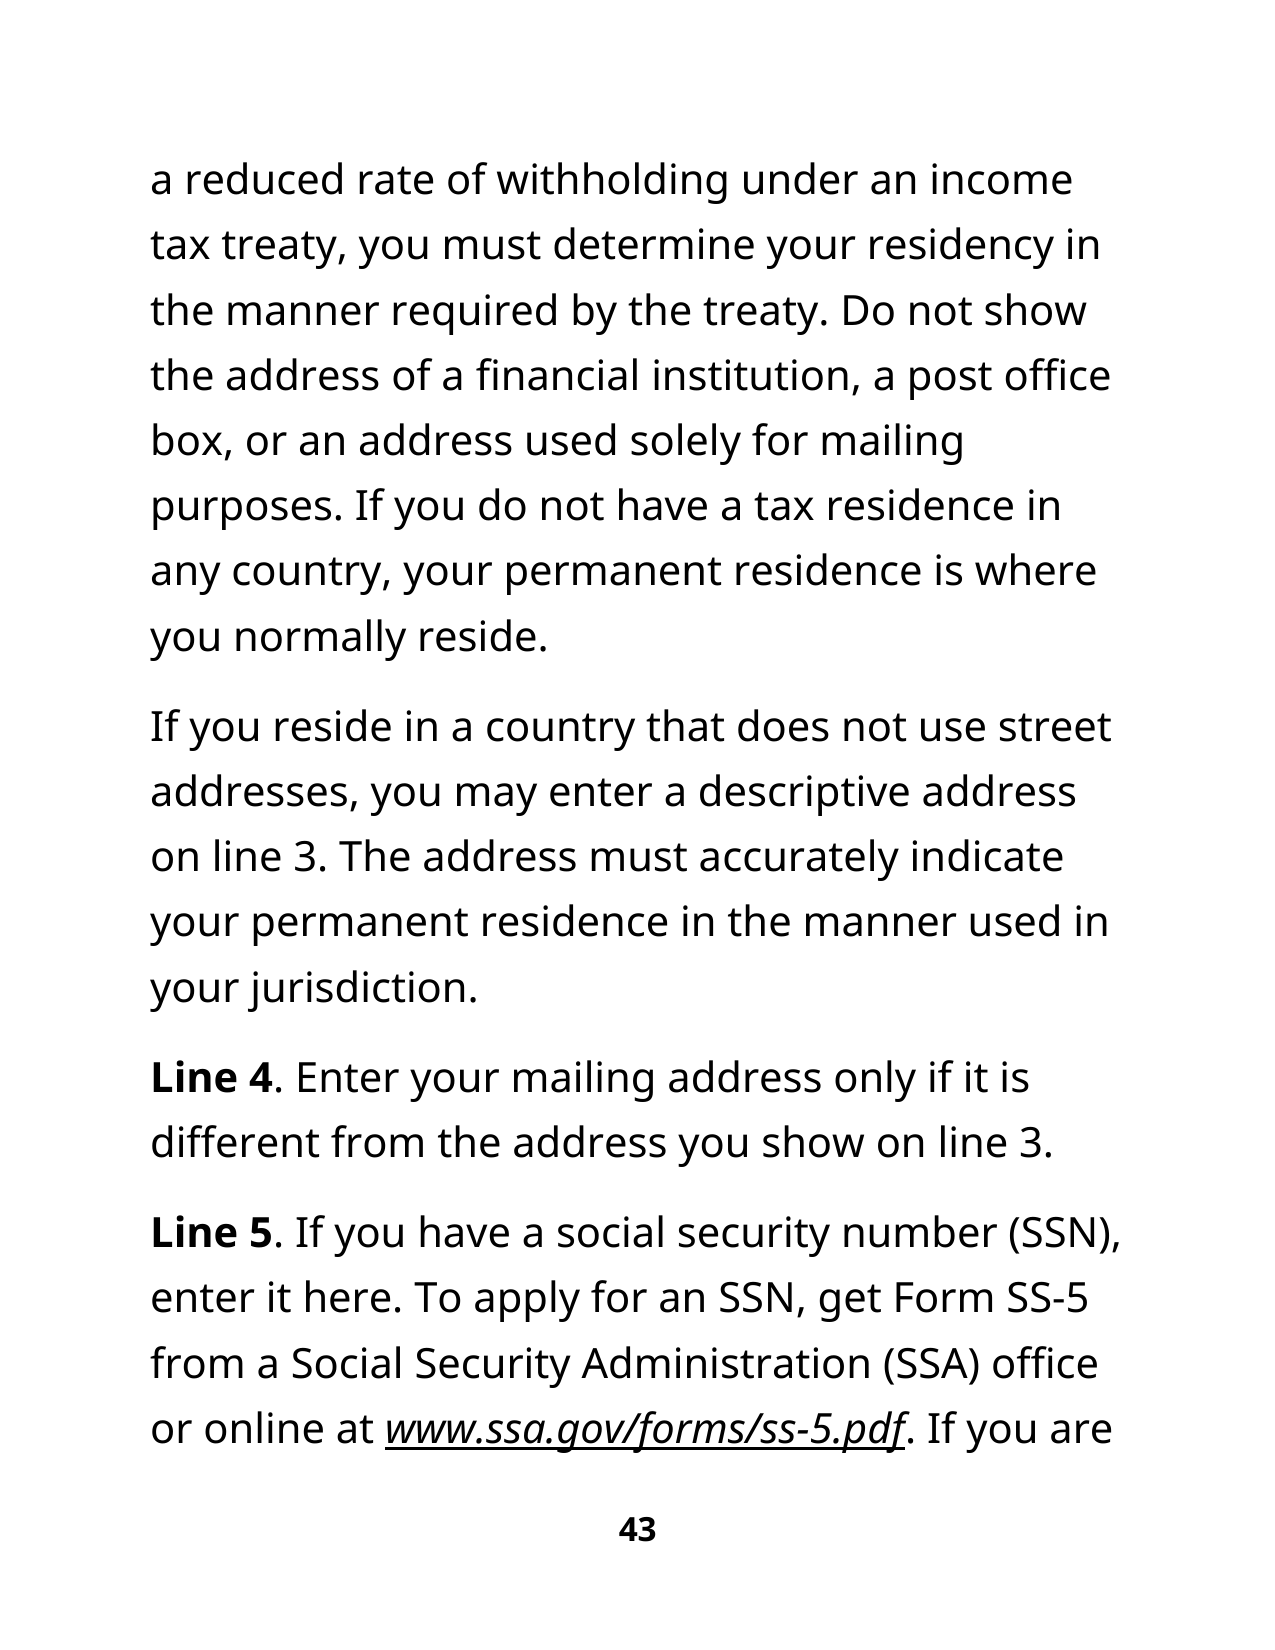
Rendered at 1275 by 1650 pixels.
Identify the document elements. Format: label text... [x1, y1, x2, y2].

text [150, 1203, 1125, 1456]
text Line 4. Enter your mailing address only if it is different from the address you show on line 3. [150, 1048, 1125, 1170]
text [150, 150, 1125, 663]
text If you reside in a country that does not use street addresses, you may enter a descriptive address on line 3. The address must accurately indicate your permanent residence in the manner used in your jurisdiction. [150, 697, 1125, 1014]
